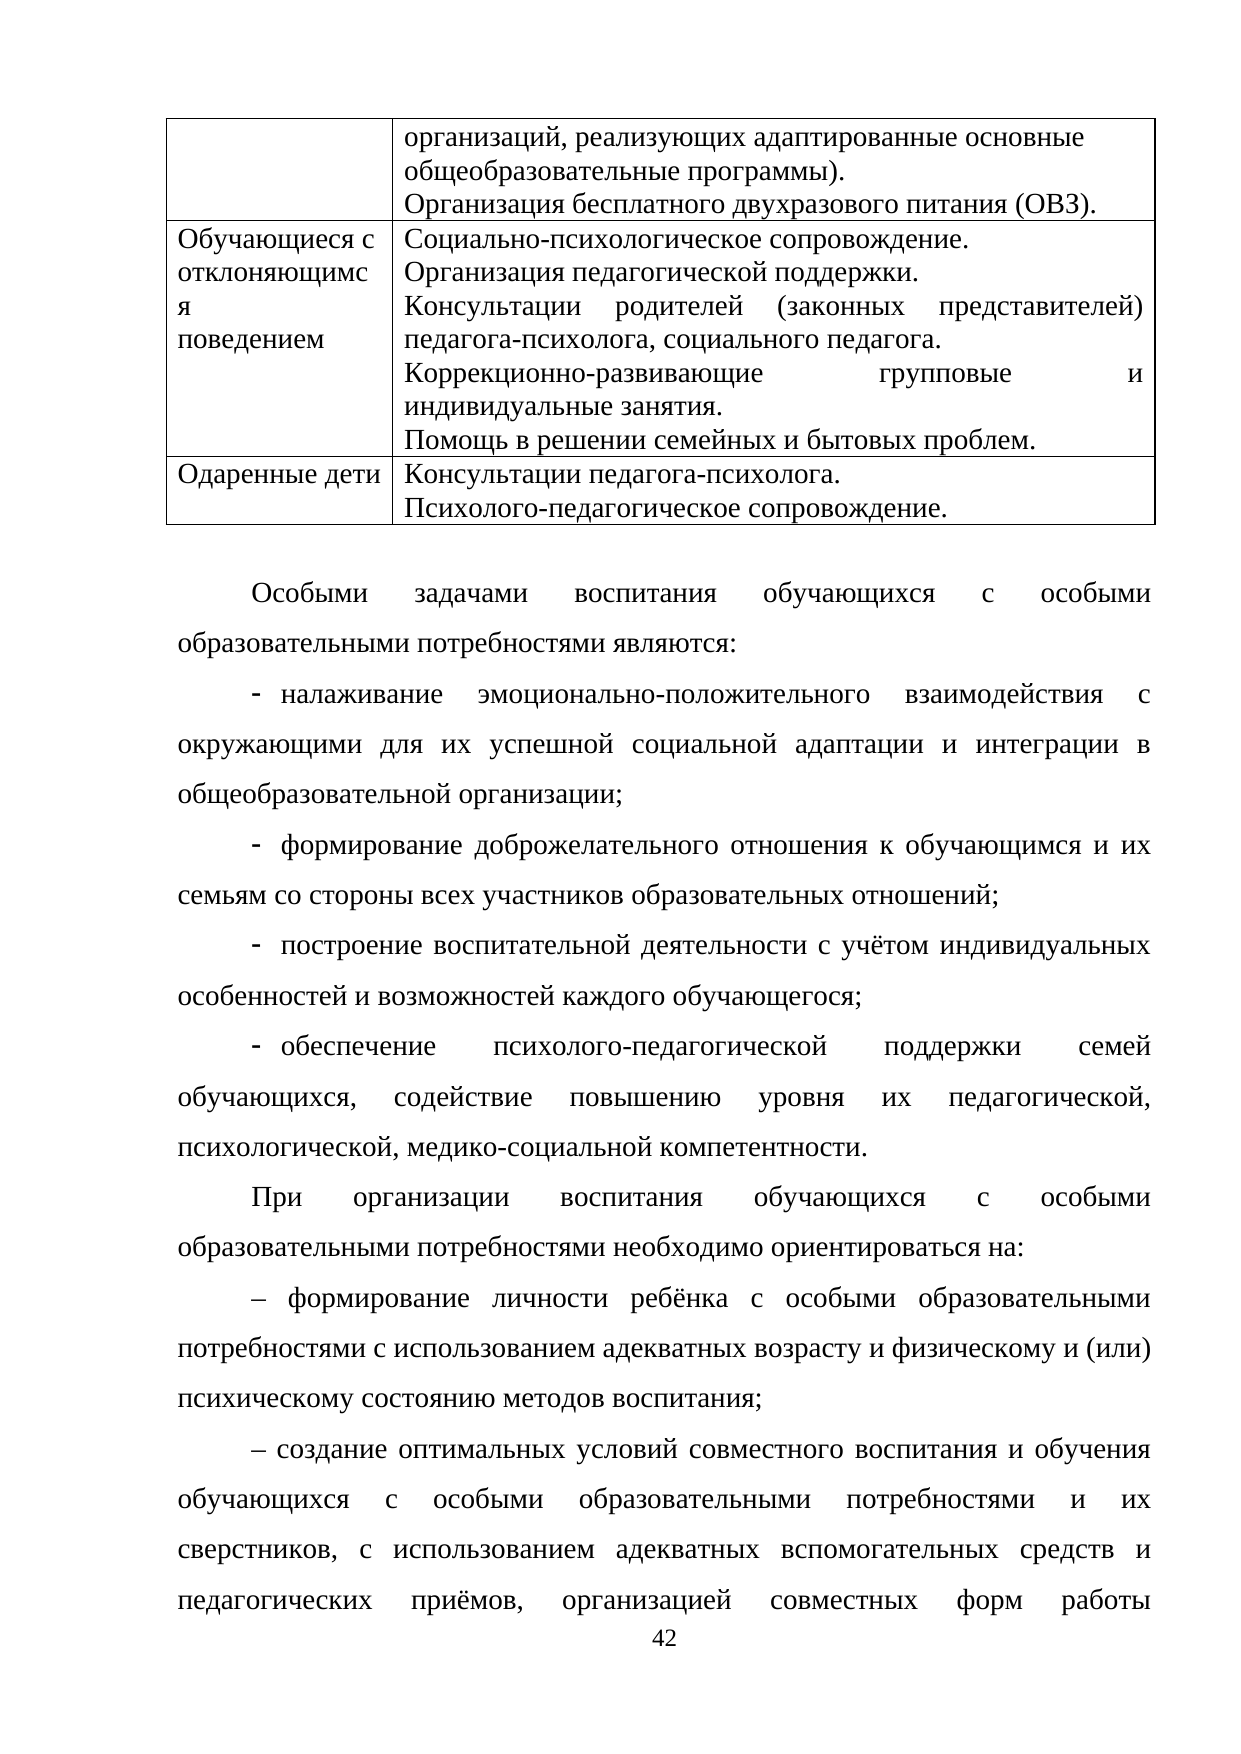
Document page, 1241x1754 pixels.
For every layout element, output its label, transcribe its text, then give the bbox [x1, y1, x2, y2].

list построение воспитательной деятельности с учётом индивидуальных особенностей и возможностей каждого обучающегося; [177, 927, 1152, 1011]
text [177, 1431, 1152, 1615]
list обеспечение психолого-педагогической поддержки семей обучающихся, содействие повышению уровня их педагогической, психологической, медико-социальной компетентности. [177, 1028, 1152, 1162]
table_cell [393, 119, 1154, 220]
text При организации воспитания обучающихся с особыми образовательными потребностями необходимо ориентироваться на: [177, 1179, 1152, 1263]
list налаживание эмоционально-положительного взаимодействия с окружающими для их успешной социальной адаптации и интеграции в общеобразовательной организации; [177, 676, 1152, 810]
table_cell Консультации педагога-психолога. Психолого-педагогическое сопровождение. [393, 457, 1154, 524]
table_cell Одаренные дети [167, 457, 392, 524]
table_cell Социально-психологическое сопровождение. Организация педагогической поддержки. Консультации родителей (законных представителей) педагога-психолога, социального педагога. Коррекционно-развивающие групповые и индивидуальные занятия. Помощь в решении семейных и бытовых проблем. [393, 221, 1154, 456]
text – формирование личности ребёнка с особыми образовательными потребностями с использованием адекватных возрасту и физическому и (или) психическому состоянию методов воспитания; [177, 1280, 1152, 1414]
table_cell Обучающиеся с отклоняющимся поведением [167, 221, 392, 456]
text Особыми задачами воспитания обучающихся с особыми образовательными потребностями являются: [177, 575, 1152, 659]
list формирование доброжелательного отношения к обучающимся и их семьям со стороны всех участников образовательных отношений; [177, 827, 1152, 911]
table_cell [167, 119, 392, 220]
